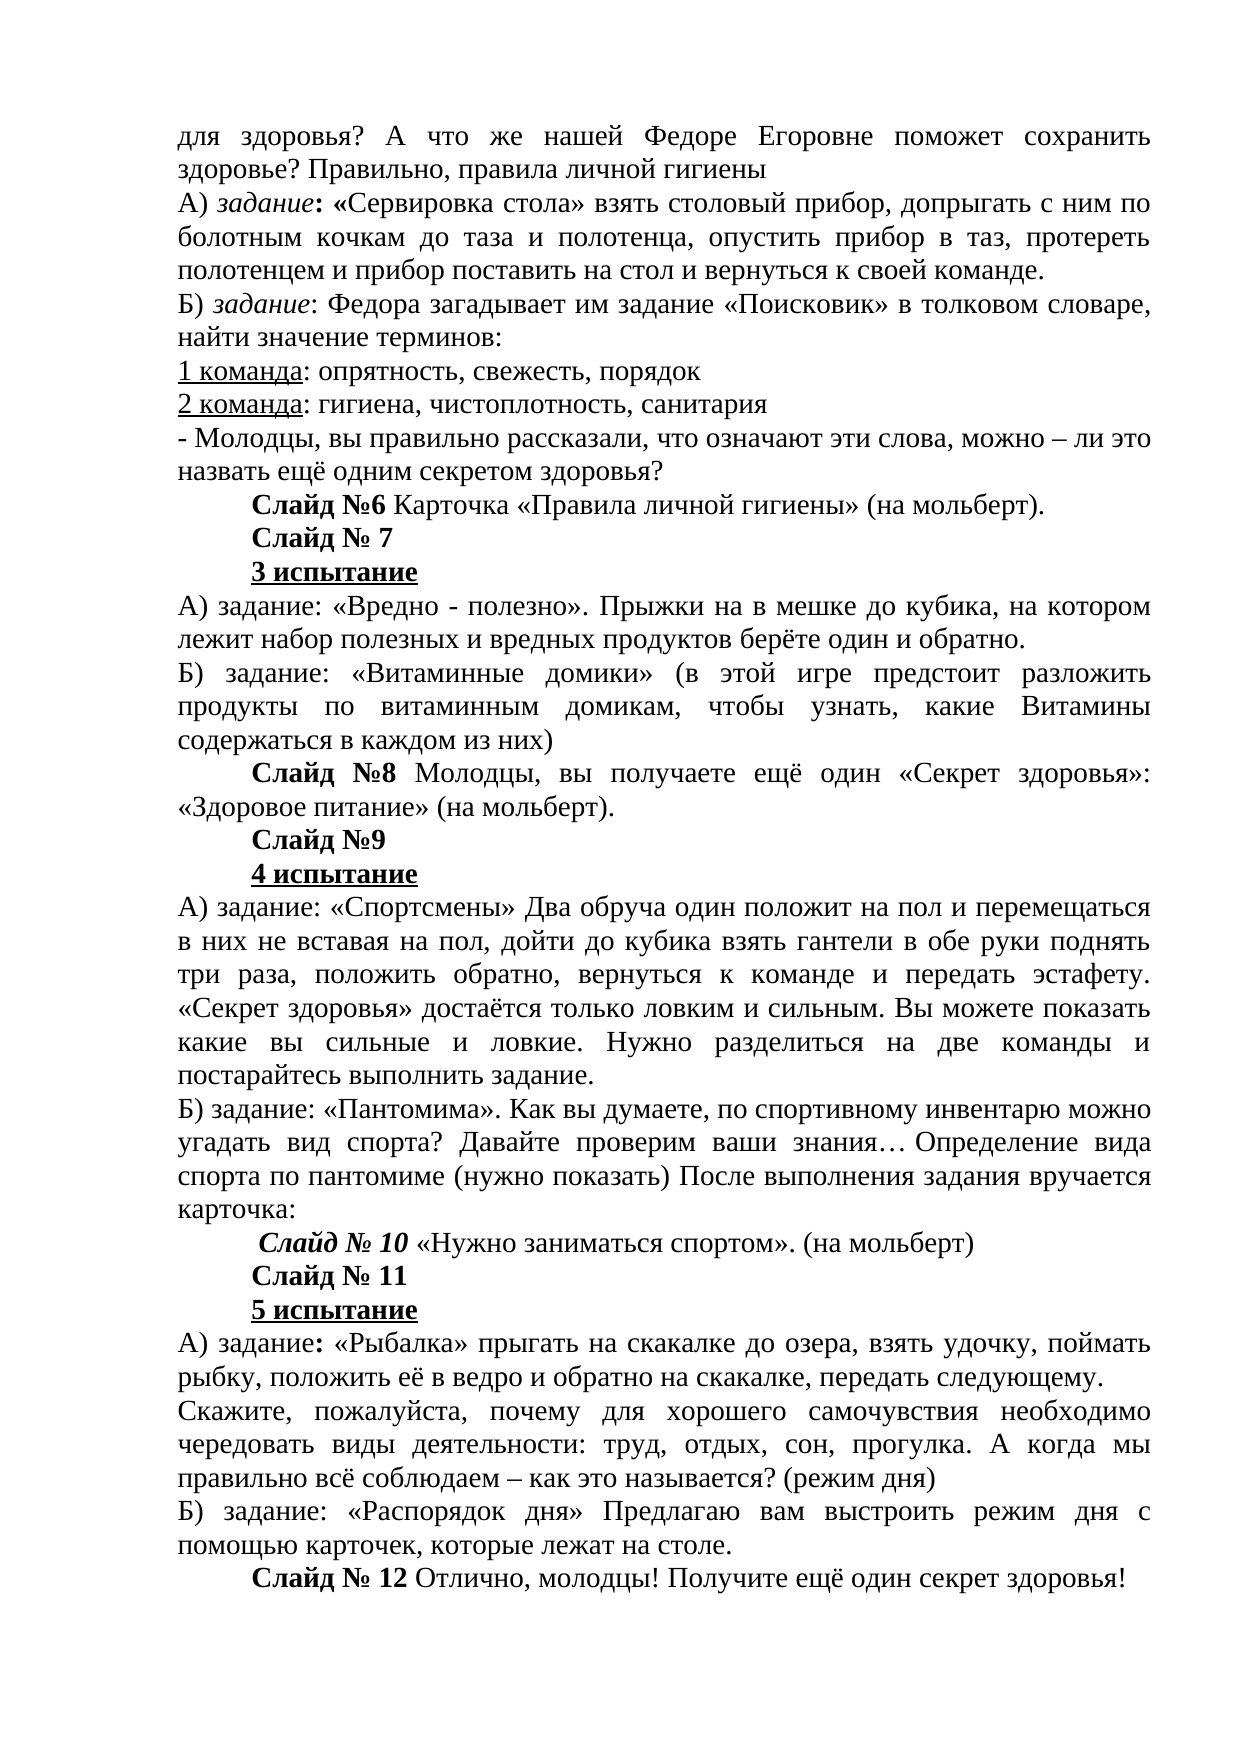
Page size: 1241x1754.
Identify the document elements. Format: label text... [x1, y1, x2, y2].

text Б) задание: «Пантомима». Как вы думаете, по спортивному инвентарю можно угадать вид спорта? Давайте проверим ваши знания… Определение вида спорта по пантомиме (нужно показать) После выполнения задания вручается карточка: [177, 1091, 1152, 1225]
text А) задание: «Спортсмены» Два обруча один положит на пол и перемещаться в них не вставая на пол, дойти до кубика взять гантели в обе руки поднять три раза, положить обратно, вернуться к команде и передать эстафету. «Секрет здоровья» достаётся только ловким и сильным. Вы можете показать какие вы сильные и ловкие. Нужно разделиться на две команды и постарайтесь выполнить задание. [177, 889, 1152, 1091]
text Б) задание: «Витаминные домики» (в этой игре предстоит разложить продукты по витаминным домикам, чтобы узнать, какие Витамины содержаться в каждом из них) [177, 655, 1152, 755]
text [177, 118, 1152, 185]
text Слайд № 12 Отлично, молодцы! Получите ещё один секрет здоровья! [177, 1560, 1152, 1594]
text 3 испытание [177, 554, 1152, 588]
text А) задание: «Сервировка стола» взять столовый прибор, допрыгать с ним по болотным кочкам до таза и полотенца, опустить прибор в таз, протереть полотенцем и прибор поставить на стол и вернуться к своей команде. [177, 185, 1152, 286]
text Слайд № 11 [177, 1258, 1152, 1292]
text А) задание: «Рыбалка» прыгать на скакалке до озера, взять удочку, поймать рыбку, положить её в ведро и обратно на скакалке, передать следующему. [177, 1326, 1152, 1393]
text Слайд №8 Молодцы, вы получаете ещё один «Секрет здоровья»: «Здоровое питание» (на мольберт). [177, 755, 1152, 822]
text Слайд №9 [177, 822, 1152, 856]
text 4 испытание [177, 856, 1152, 889]
text Б) задание: «Распорядок дня» Предлагаю вам выстроить режим дня с помощью карточек, которые лежат на столе. [177, 1493, 1152, 1560]
text Б) задание: Федора загадывает им задание «Поисковик» в толковом словаре, найти значение терминов: [177, 286, 1152, 353]
text Слайд № 10 «Нужно заниматься спортом». (на мольберт) [177, 1225, 1152, 1258]
text - Молодцы, вы правильно рассказали, что означают эти слова, можно – ли это назвать ещё одним секретом здоровья? [177, 420, 1152, 487]
text Слайд № 7 [177, 521, 1152, 554]
text А) задание: «Вредно - полезно». Прыжки на в мешке до кубика, на котором лежит набор полезных и вредных продуктов берёте один и обратно. [177, 588, 1152, 655]
text Слайд №6 Карточка «Правила личной гигиены» (на мольберт). [177, 487, 1152, 521]
text 2 команда: гигиена, чистоплотность, санитария [177, 386, 1152, 420]
text 1 команда: опрятность, свежесть, порядок [177, 353, 1152, 386]
text Скажите, пожалуйста, почему для хорошего самочувствия необходимо чередовать виды деятельности: труд, отдых, сон, прогулка. А когда мы правильно всё соблюдаем – как это называется? (режим дня) [177, 1393, 1152, 1493]
text 5 испытание [177, 1292, 1152, 1326]
